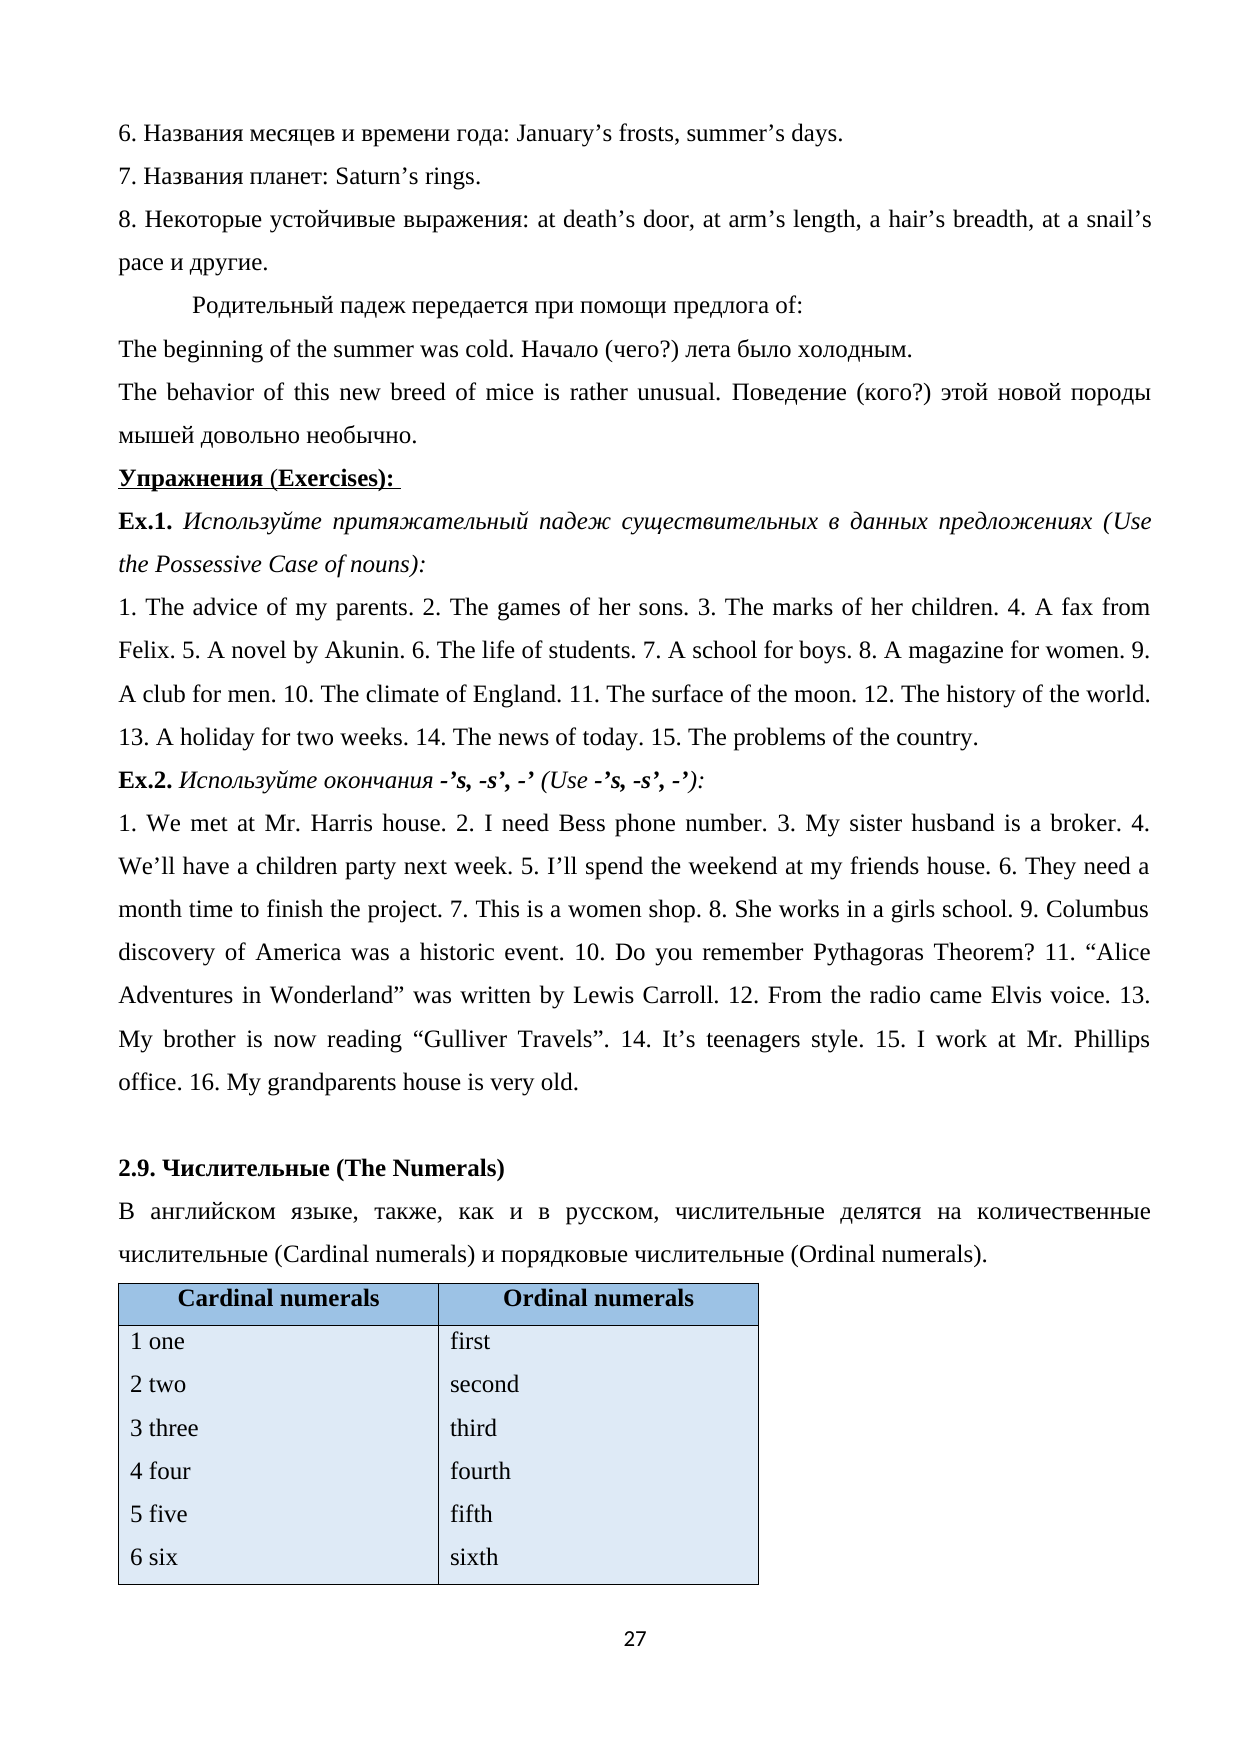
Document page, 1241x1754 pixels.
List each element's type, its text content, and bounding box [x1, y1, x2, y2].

text 1. The advice of my parents. 2. The games of her sons. 3. The marks of her children. 4. A fax from Felix. 5. A novel by Akunin. 6. The life of students. 7. A school for boys. 8. A magazine for women. 9. A club for men. 10. The climate of England. 11. The surface of the moon. 12. The history of the world. 13. A holiday for two weeks. 14. The news of today. 15. The problems of the country. [118, 592, 1152, 751]
text Родительный падеж передается при помощи предлога of: [118, 291, 1152, 319]
text В английском языке, также, как и в русском, числительные делятся на количественные числительные (Cardinal numerals) и порядковые числительные (Ordinal numerals). [118, 1196, 1152, 1268]
text 2.9. Числительные (The Numerals) [118, 1153, 1152, 1182]
table_header Cardinal numerals [119, 1284, 438, 1325]
text 8. Некоторые устойчивые выражения: at death’s door, at arm’s length, a hair’s breadth, at a snail’s pace и другие. [118, 204, 1152, 276]
text Ex.2. Используйте окончания -’s, -s’, -’ (Use -’s, -s’, -’): [118, 765, 1152, 794]
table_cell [119, 1326, 438, 1584]
table_header Ordinal numerals [439, 1284, 758, 1325]
text The behavior of this new breed of mice is rather unusual. Поведение (кого?) этой новой породы мышей довольно необычно. [118, 377, 1152, 449]
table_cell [439, 1326, 758, 1584]
text The beginning of the summer was cold. Начало (чего?) лета было холодным. [118, 334, 1152, 362]
text 1. We met at Mr. Harris house. 2. I need Bess phone number. 3. My sister husband is a broker. 4. We’ll have a children party next week. 5. I’ll spend the weekend at my friends house. 6. They need a month time to finish the project. 7. This is a women shop. 8. She works in a girls school. 9. Columbus discovery of America was a historic event. 10. Do you remember Pythagoras Theorem? 11. “Alice Adventures in Wonderland” was written by Lewis Carroll. 12. From the radio came Elvis voice. 13. My brother is now reading “Gulliver Travels”. 14. It’s teenagers style. 15. I work at Mr. Phillips office. 16. My grandparents house is very old. [118, 808, 1152, 1096]
text 6. Названия месяцев и времени года: January’s frosts, summer’s days. [118, 118, 1152, 147]
text Упражнения (Exercises): [118, 463, 1152, 492]
text 7. Названия планет: Saturn’s rings. [118, 161, 1152, 190]
text Ex.1. Используйте притяжательный падеж существительных в данных предложениях (Use the Possessive Case of nouns): [118, 506, 1152, 578]
